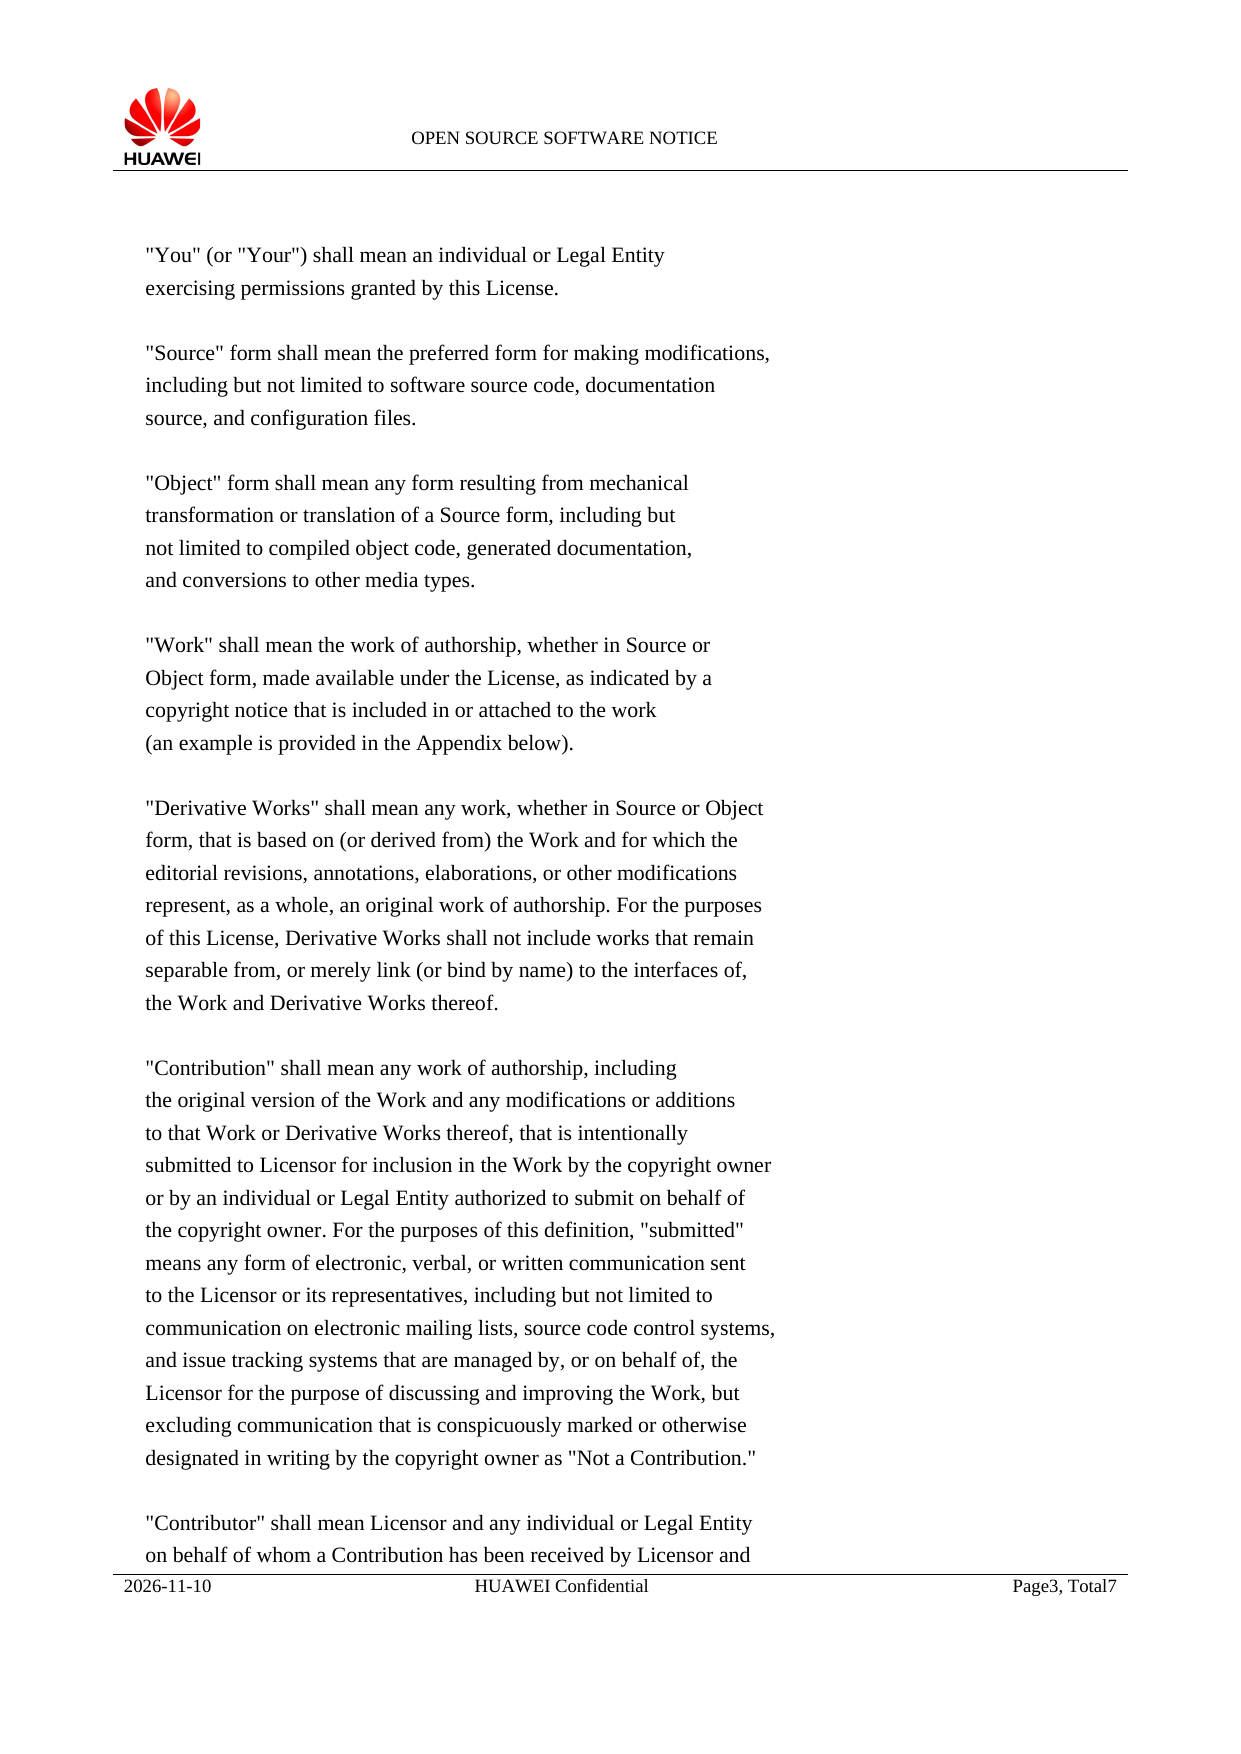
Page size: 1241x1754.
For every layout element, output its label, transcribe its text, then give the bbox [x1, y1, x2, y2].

picture [124, 88, 201, 165]
